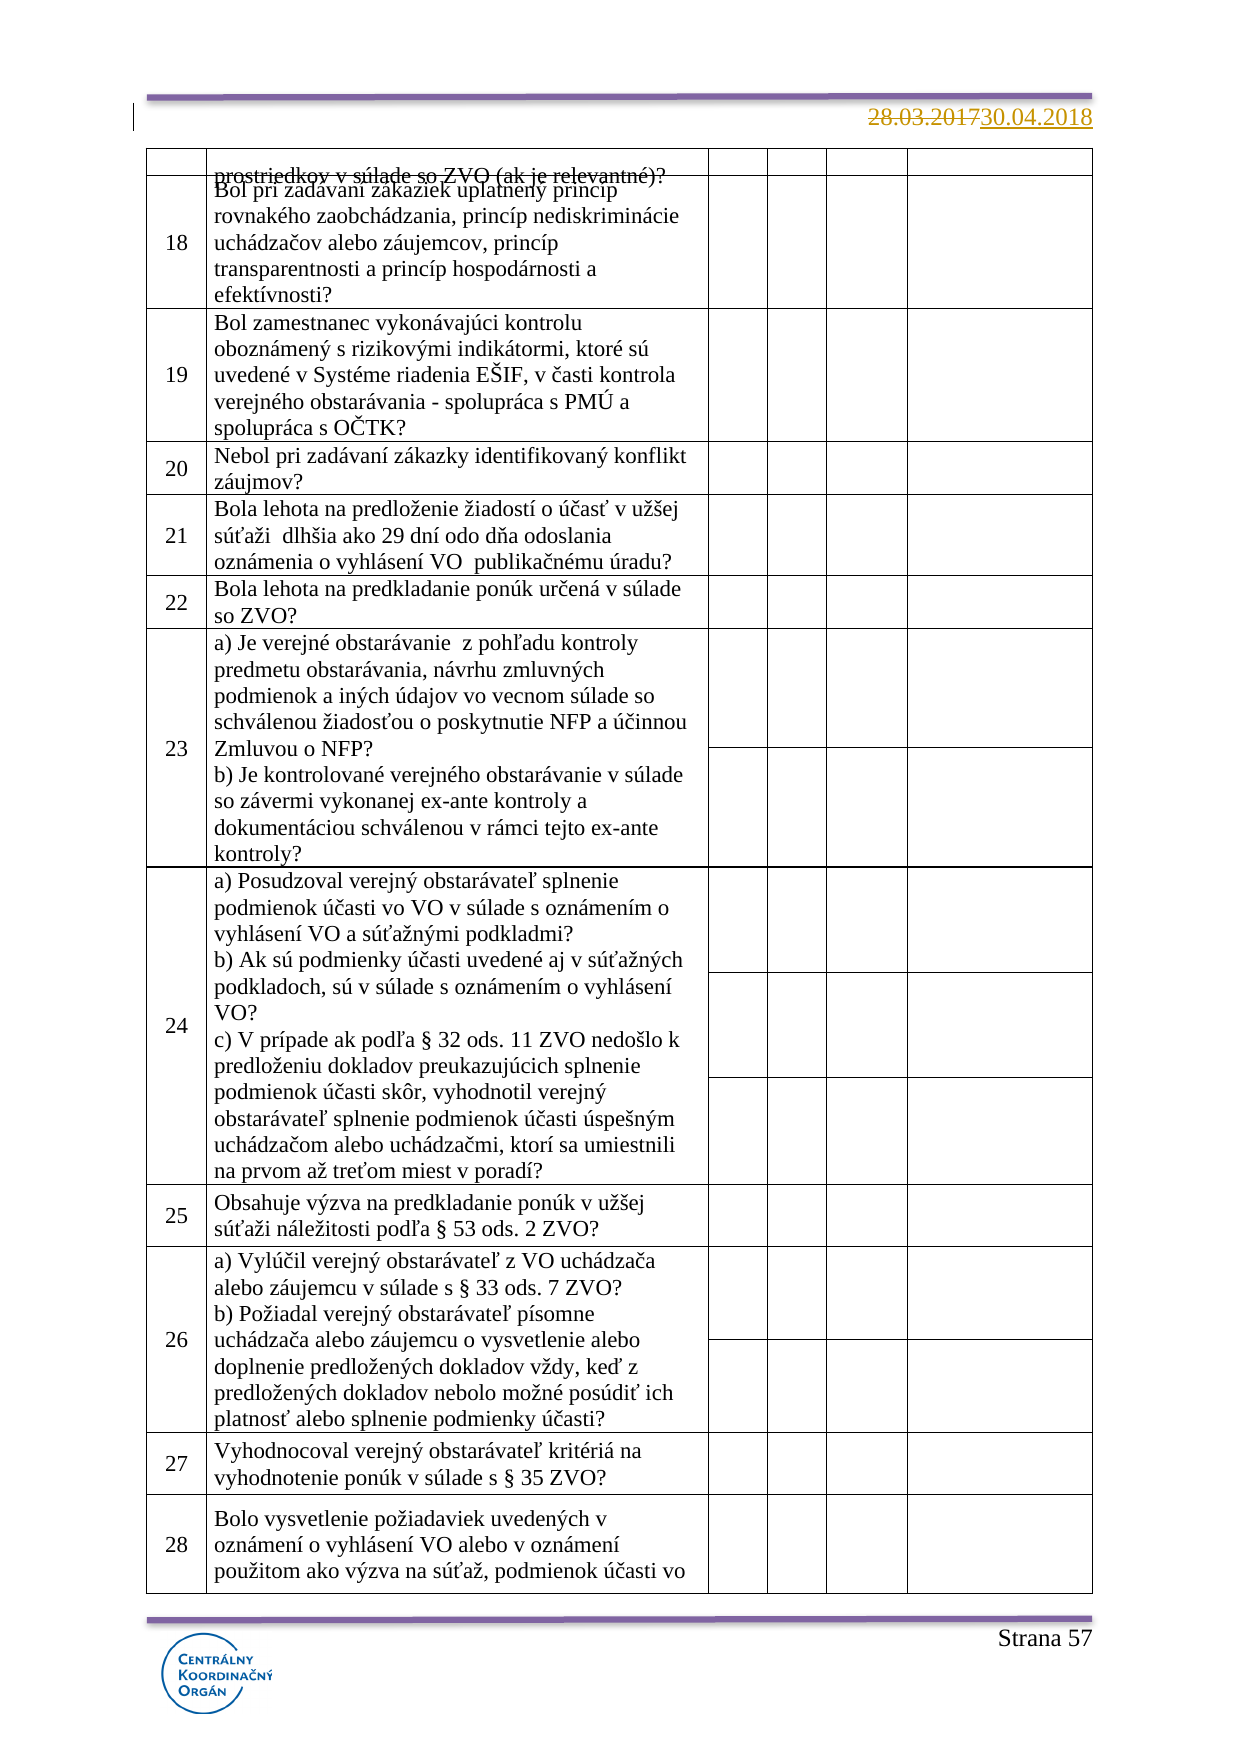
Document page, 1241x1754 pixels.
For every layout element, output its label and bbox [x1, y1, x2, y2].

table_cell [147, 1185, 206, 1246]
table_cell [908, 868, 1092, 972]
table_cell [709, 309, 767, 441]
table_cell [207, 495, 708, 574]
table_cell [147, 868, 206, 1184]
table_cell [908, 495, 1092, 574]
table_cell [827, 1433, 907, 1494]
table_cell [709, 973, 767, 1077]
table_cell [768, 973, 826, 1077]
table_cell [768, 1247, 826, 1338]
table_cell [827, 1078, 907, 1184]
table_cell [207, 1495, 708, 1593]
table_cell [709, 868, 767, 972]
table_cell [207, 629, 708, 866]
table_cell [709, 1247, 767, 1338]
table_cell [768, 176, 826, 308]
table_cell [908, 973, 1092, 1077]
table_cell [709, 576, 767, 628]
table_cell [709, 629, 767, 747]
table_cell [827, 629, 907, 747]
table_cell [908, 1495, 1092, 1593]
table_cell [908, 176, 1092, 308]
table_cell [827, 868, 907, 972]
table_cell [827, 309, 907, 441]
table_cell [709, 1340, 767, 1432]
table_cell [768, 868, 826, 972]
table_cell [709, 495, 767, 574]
picture [159, 1631, 272, 1713]
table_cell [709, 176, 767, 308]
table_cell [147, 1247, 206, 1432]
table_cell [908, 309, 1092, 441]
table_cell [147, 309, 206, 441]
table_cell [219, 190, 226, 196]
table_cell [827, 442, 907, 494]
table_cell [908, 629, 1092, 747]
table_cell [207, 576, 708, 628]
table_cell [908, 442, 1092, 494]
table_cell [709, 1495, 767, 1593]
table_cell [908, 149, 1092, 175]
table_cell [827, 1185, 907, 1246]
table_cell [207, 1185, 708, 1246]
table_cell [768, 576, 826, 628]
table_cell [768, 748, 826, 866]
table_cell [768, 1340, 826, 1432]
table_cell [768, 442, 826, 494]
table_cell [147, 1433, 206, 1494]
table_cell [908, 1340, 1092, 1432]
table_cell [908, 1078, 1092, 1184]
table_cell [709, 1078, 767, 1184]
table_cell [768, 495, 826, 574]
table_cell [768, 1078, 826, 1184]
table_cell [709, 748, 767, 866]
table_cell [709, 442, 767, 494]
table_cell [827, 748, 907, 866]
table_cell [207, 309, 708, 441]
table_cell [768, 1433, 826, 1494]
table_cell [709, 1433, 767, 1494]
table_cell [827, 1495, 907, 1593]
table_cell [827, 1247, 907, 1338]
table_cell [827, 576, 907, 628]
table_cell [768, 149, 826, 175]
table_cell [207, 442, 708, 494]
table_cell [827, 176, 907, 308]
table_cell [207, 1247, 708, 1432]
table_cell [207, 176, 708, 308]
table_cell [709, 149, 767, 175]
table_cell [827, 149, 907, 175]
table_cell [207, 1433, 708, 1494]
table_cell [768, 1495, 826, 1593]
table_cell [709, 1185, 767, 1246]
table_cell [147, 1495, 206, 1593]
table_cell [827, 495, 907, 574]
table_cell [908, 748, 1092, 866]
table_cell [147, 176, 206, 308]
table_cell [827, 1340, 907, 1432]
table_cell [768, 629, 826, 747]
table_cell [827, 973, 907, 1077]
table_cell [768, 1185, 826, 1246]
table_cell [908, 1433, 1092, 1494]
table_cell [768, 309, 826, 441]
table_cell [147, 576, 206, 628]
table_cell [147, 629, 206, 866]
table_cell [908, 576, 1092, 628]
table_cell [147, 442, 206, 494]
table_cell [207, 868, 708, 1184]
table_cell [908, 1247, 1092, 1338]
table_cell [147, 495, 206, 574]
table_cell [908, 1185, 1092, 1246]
